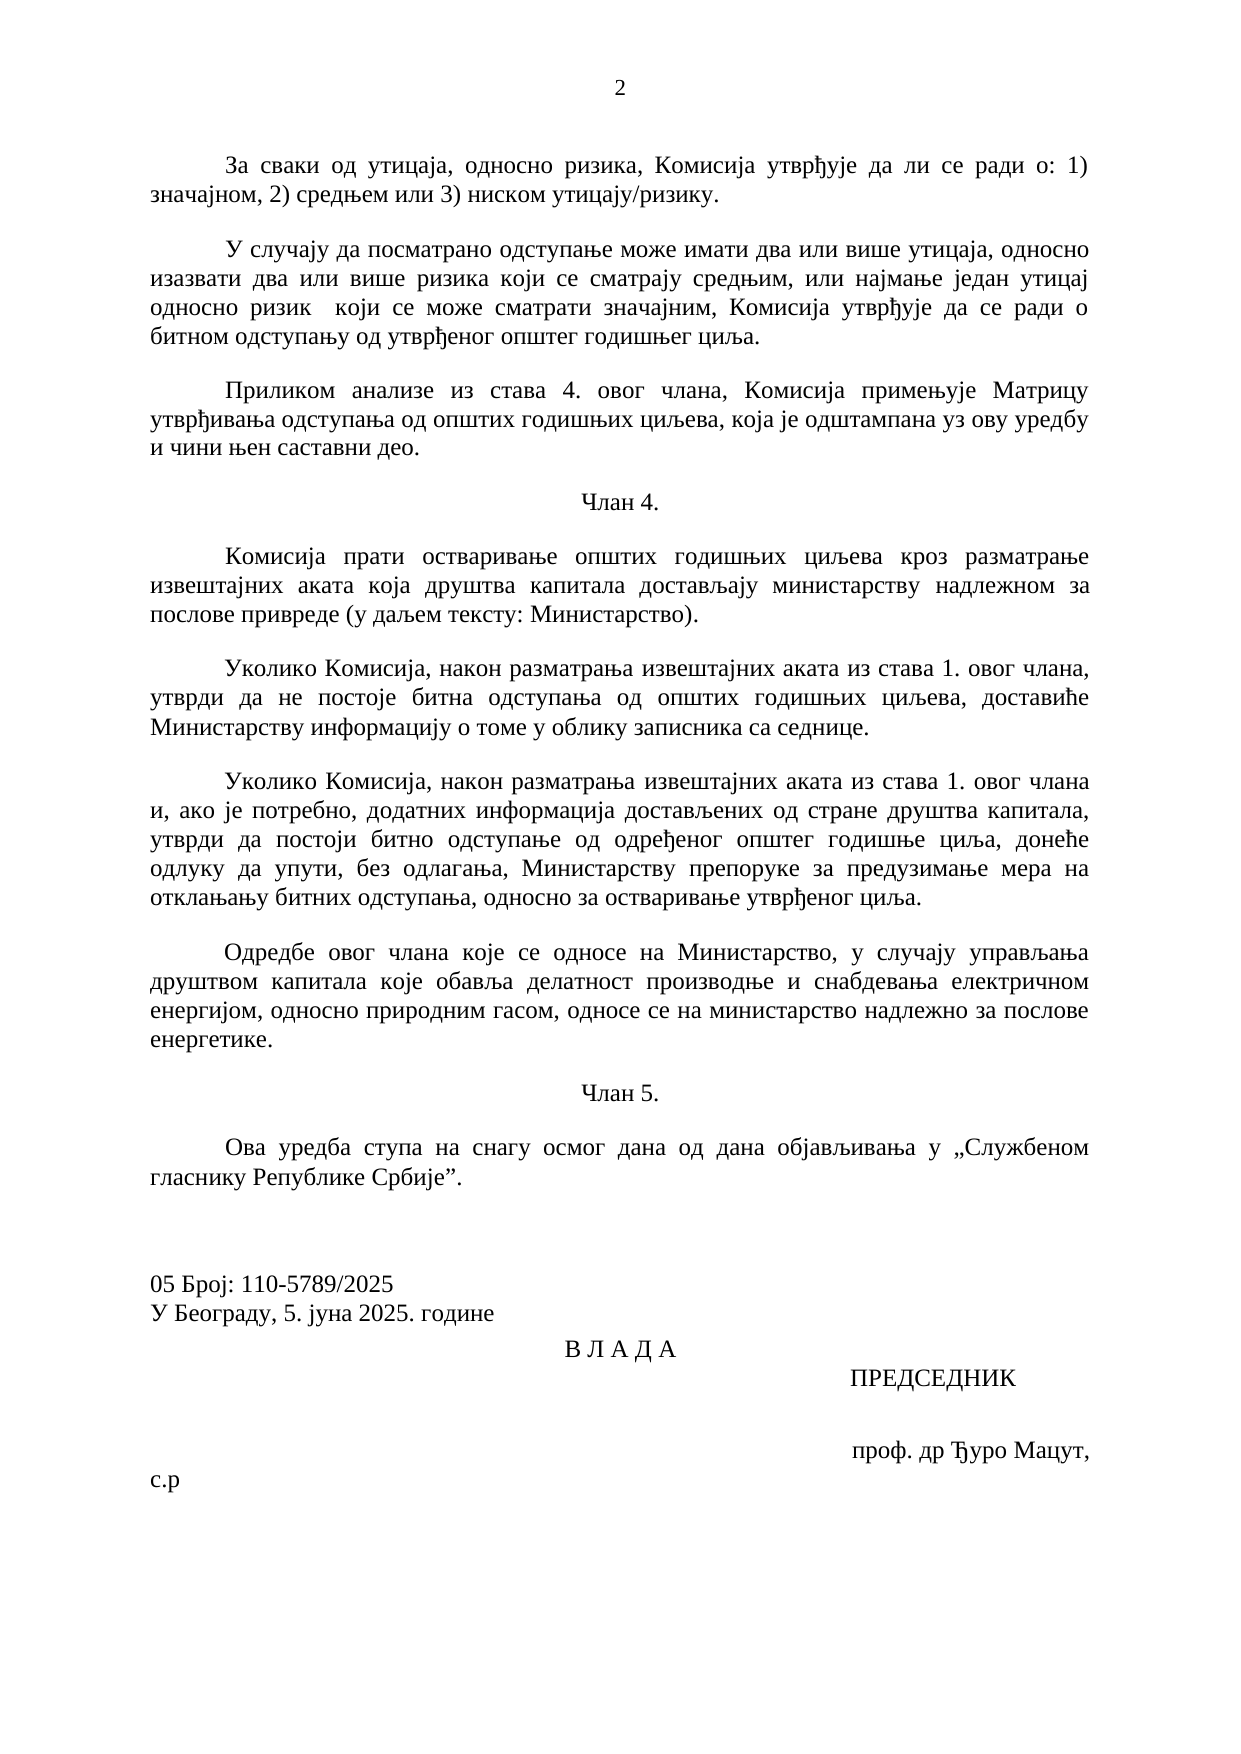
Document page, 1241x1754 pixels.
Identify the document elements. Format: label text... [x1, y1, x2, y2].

text Уколико Комисија, након разматрања извештајних аката из става 1. овог члана и, ако је потребно, додатних информација достављених од стране друштва капитала, утврди да постоји битно одступање од одређеног општег годишње циља, донеће одлуку да упути, без одлагања, Министарству препоруке за предузимање мера на отклањању битних одступања, односно за остваривање утврђеног циља. [150, 765, 1090, 911]
text Уколико Комисија, након разматрања извештајних аката из става 1. овог члана, утврди да не постоје битна одступања од општих годишњих циљева, доставиће Министарству информацију о томе у облику записника са седнице. [150, 653, 1090, 740]
text Члан 4. [150, 486, 1090, 515]
text Комисија прати остваривање општих годишњих циљева кроз разматрање извештајних аката која друштва капитала достављају министарству надлежном за послове привреде (у даљем тексту: Министарство). [150, 540, 1090, 628]
text Одредбе овог члана које се односе на Министарство, у случају управљања друштвом капитала које обавља делатност производње и снабдевања електричном енергијом, односно природним гасом, односе се на министарство надлежно за послове енергетике. [150, 936, 1090, 1053]
text За сваки од утицаја, односно ризика, Комисија утврђује да ли се ради о: 1) значајном, 2) средњем или 3) ниском утицају/ризику. [150, 150, 1090, 208]
text У случају да посматрано одступање може имати два или више утицаја, односно изазвати два или више ризика који се сматрају средњим, или најмање један утицај односно ризик који се може сматрати значајним, Комисија утврђује да се ради о битном одступању од утврђеног општег годишњег циља. [150, 233, 1090, 350]
text Приликом анализе из става 4. овог члана, Комисија примењује Матрицу утврђивања одступања од општих годишњих циљева, која је одштампана уз ову уредбу и чини њен саставни део. [150, 375, 1090, 461]
text Члан 5. [150, 1078, 1090, 1107]
text проф. др Ђуро Мацут, с.р [150, 1435, 1090, 1492]
text 05 Број: 110-5789/2025 [150, 1269, 1090, 1298]
text У Београду, 5. јуна 2025. године [150, 1298, 1090, 1327]
text В Л А Д А [150, 1334, 1090, 1363]
text Ова уредба ступа на снагу осмог дана од дана објављивања у „Службеном гласнику Републике Србије”. [150, 1132, 1090, 1190]
text ПРЕДСЕДНИК [150, 1363, 1090, 1392]
